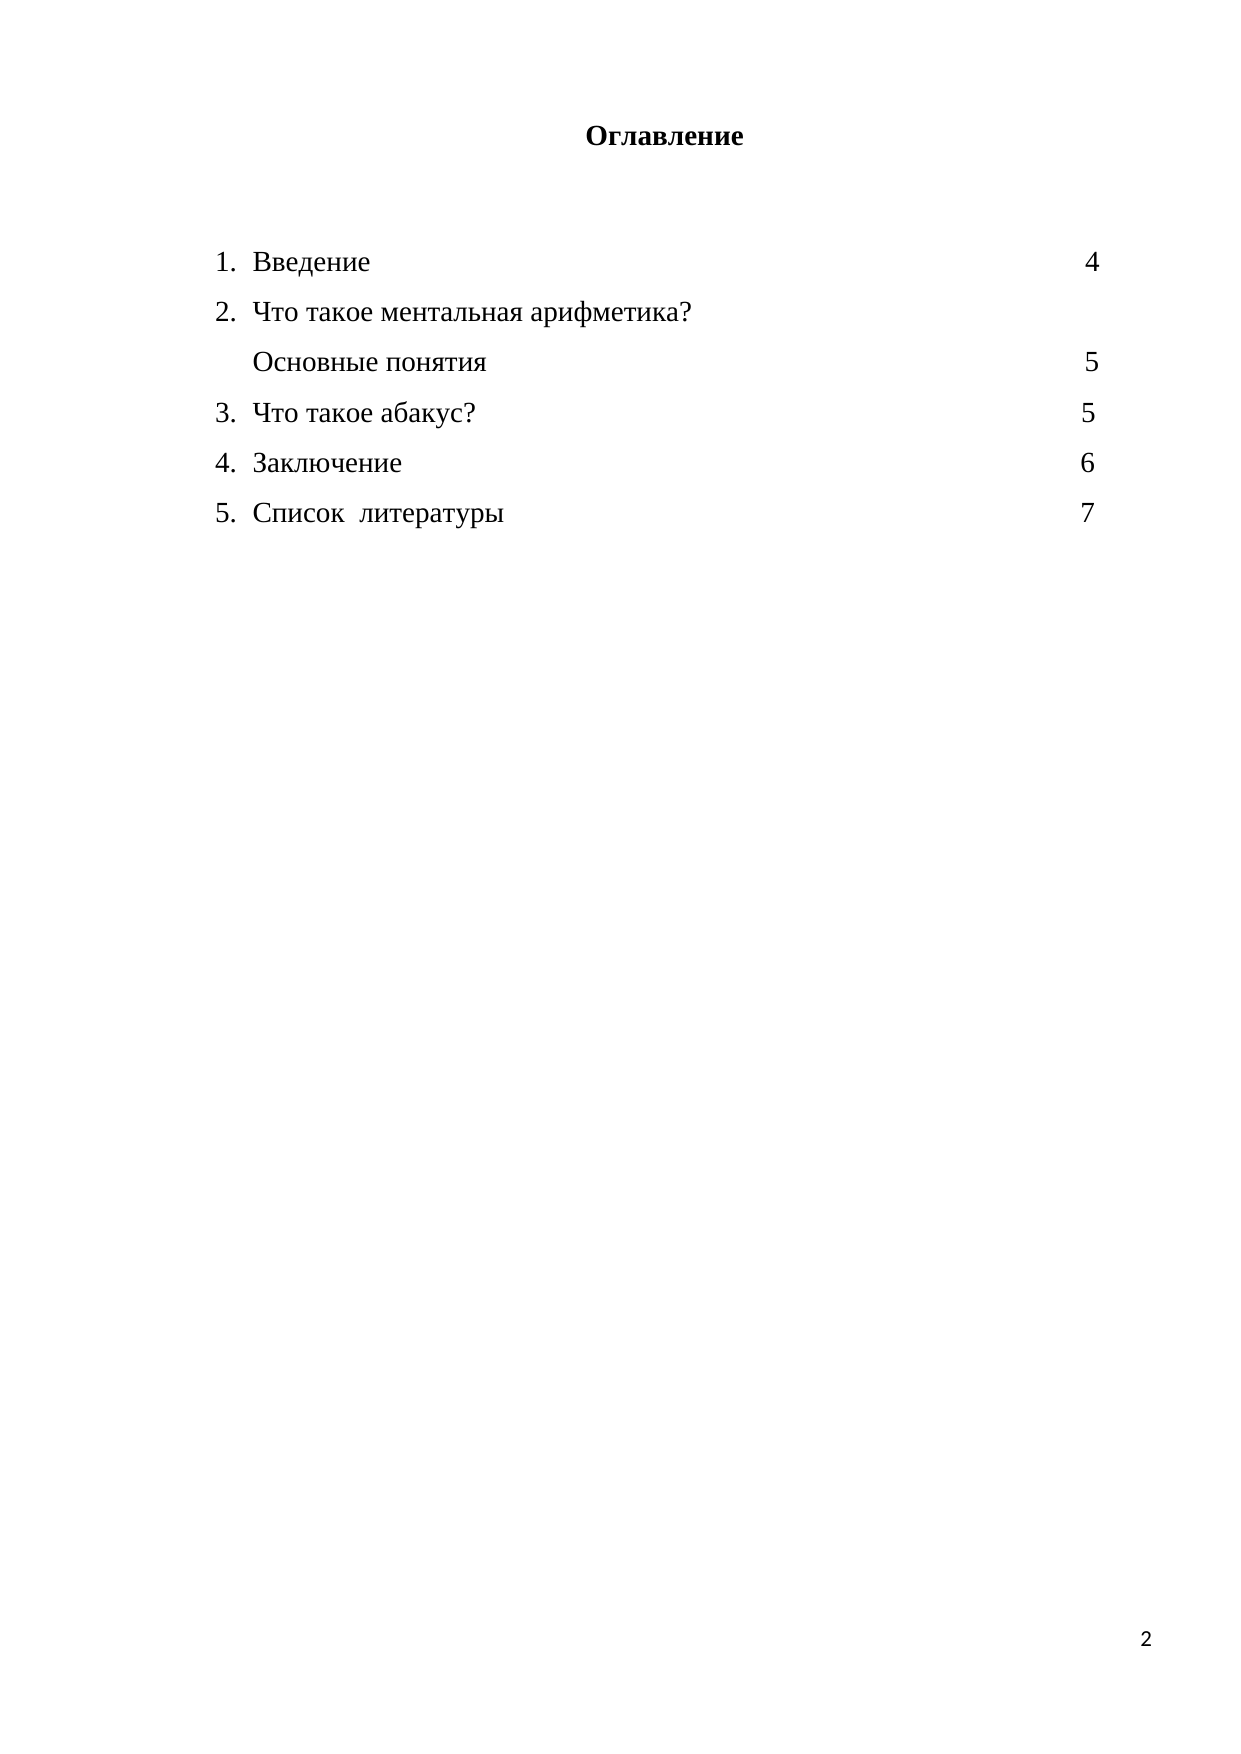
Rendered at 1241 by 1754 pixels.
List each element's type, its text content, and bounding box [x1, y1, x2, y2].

list Заключение 6 [215, 445, 1152, 478]
list Введение 4 [215, 244, 1152, 277]
list Список литературы 7 [215, 495, 1152, 529]
list Что такое ментальная арифметика? [215, 294, 1152, 328]
text Оглавление [177, 118, 1152, 152]
list Что такое абакус? 5 [215, 395, 1152, 428]
list Основные понятия 5 [252, 344, 1152, 378]
